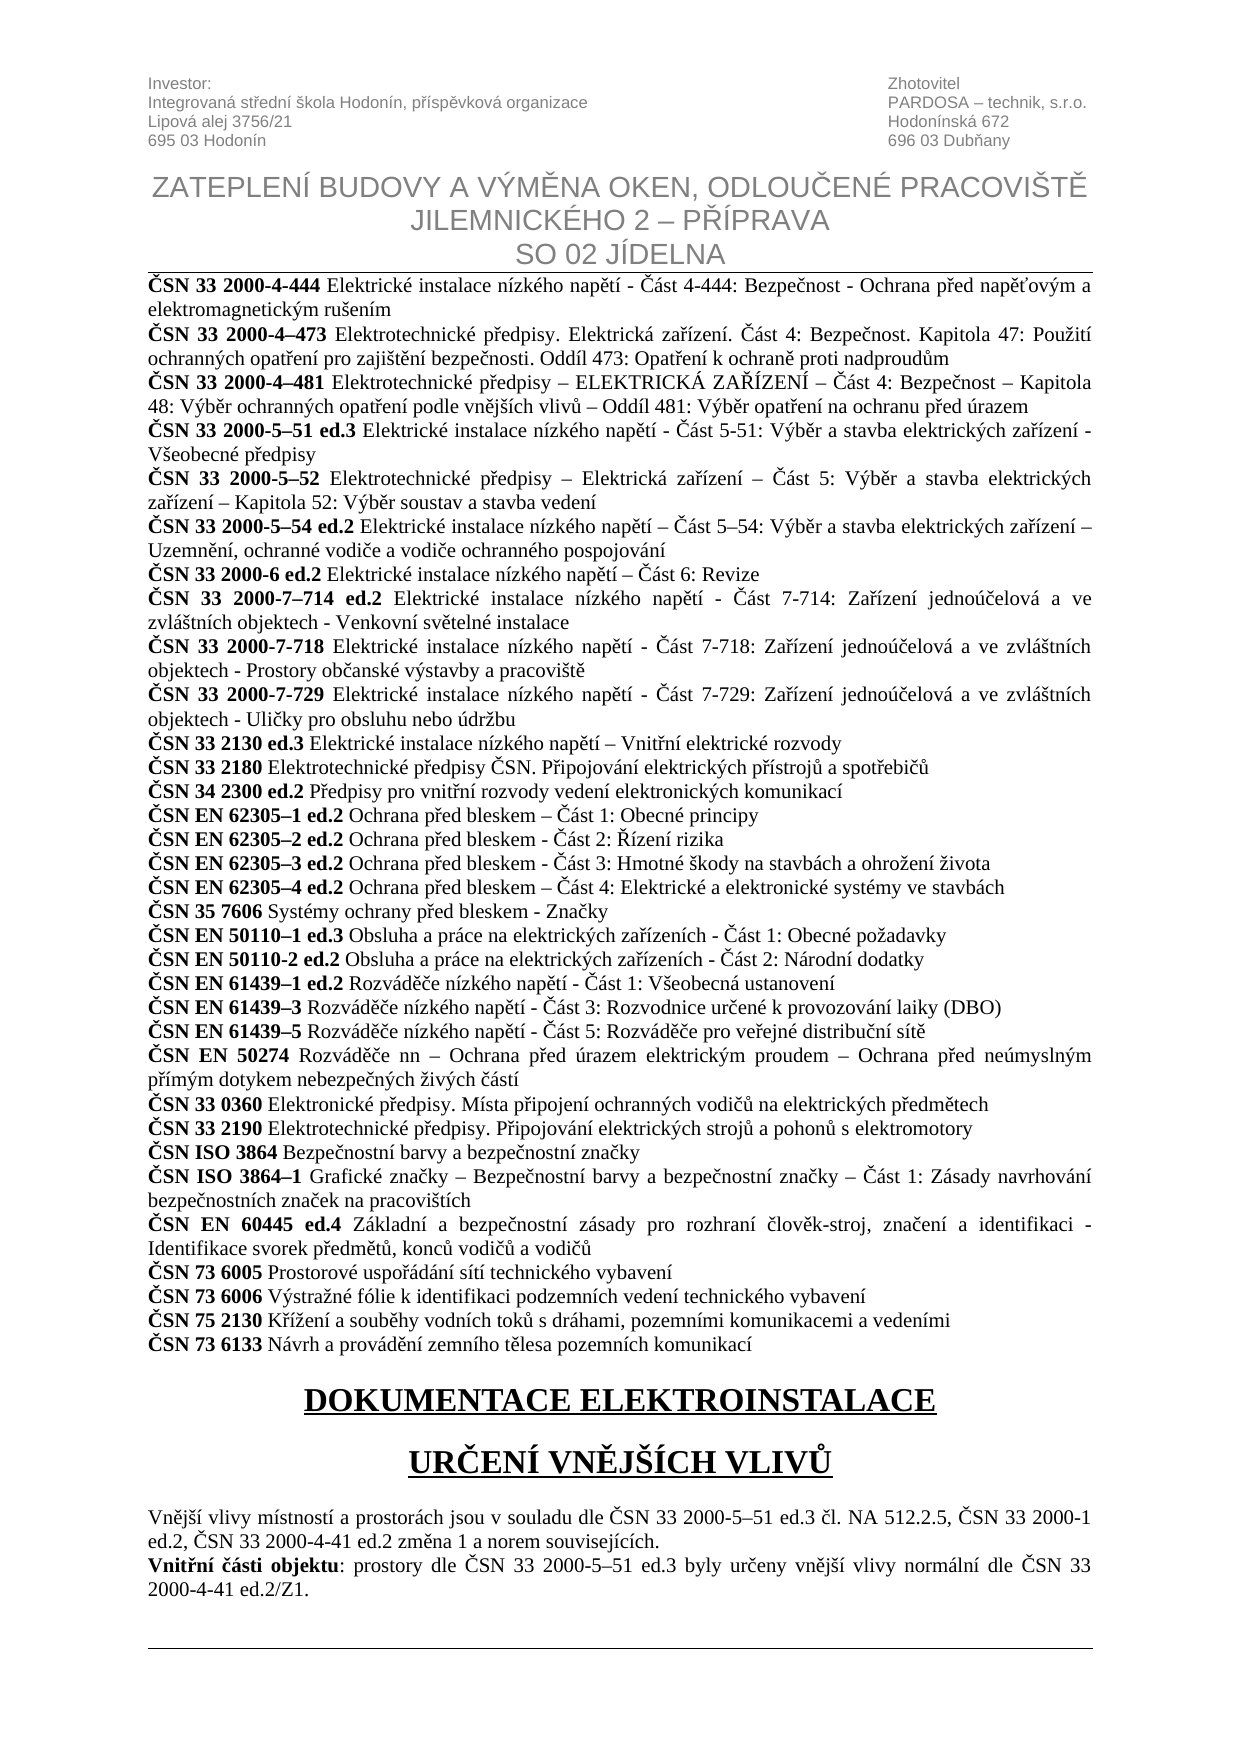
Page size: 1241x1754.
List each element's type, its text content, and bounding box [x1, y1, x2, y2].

text URČENÍ VNĚJŠÍCH VLIVŮ [148, 1443, 1093, 1481]
text ČSN EN 61439–1 ed.2 Rozváděče nízkého napětí - Část 1: Všeobecná ustanovení [148, 971, 1093, 995]
text ČSN EN 50110–1 ed.3 Obsluha a práce na elektrických zařízeních - Část 1: Obecné požadavky [148, 923, 1093, 947]
text ČSN EN 61439–3 Rozváděče nízkého napětí - Část 3: Rozvodnice určené k provozování laiky (DBO) [148, 995, 1093, 1019]
text ČSN EN 62305–1 ed.2 Ochrana před bleskem – Část 1: Obecné principy [148, 803, 1093, 827]
text ČSN 34 2300 ed.2 Předpisy pro vnitřní rozvody vedení elektronických komunikací [148, 779, 1093, 803]
text ČSN 33 2000-4-444 Elektrické instalace nízkého napětí - Část 4-444: Bezpečnost - Ochrana před napěťovým a elektromagnetickým rušením [148, 273, 1093, 321]
text Vnitřní části objektu: prostory dle ČSN 33 2000-5–51 ed.3 byly určeny vnější vlivy normální dle ČSN 33 2000-4-41 ed.2/Z1. [148, 1553, 1093, 1601]
text ČSN EN 50274 Rozváděče nn – Ochrana před úrazem elektrickým proudem – Ochrana před neúmyslným přímým dotykem nebezpečných živých částí [148, 1043, 1093, 1091]
text ČSN 33 2130 ed.3 Elektrické instalace nízkého napětí – Vnitřní elektrické rozvody [148, 731, 1093, 754]
text ČSN 35 7606 Systémy ochrany před bleskem - Značky [148, 899, 1093, 923]
text ČSN 33 2190 Elektrotechnické předpisy. Připojování elektrických strojů a pohonů s elektromotory [148, 1116, 1093, 1139]
text ČSN 33 2000-4–473 Elektrotechnické předpisy. Elektrická zařízení. Část 4: Bezpečnost. Kapitola 47: Použití ochranných opatření pro zajištění bezpečnosti. Oddíl 473: Opatření k ochraně proti nadproudům [148, 321, 1093, 369]
text ČSN 73 6006 Výstražné fólie k identifikaci podzemních vedení technického vybavení [148, 1284, 1093, 1308]
text ČSN 33 2000-5–51 ed.3 Elektrické instalace nízkého napětí - Část 5-51: Výběr a stavba elektrických zařízení - Všeobecné předpisy [148, 418, 1093, 466]
text ČSN EN 62305–4 ed.2 Ochrana před bleskem – Část 4: Elektrické a elektronické systémy ve stavbách [148, 875, 1093, 899]
text ČSN 75 2130 Křížení a souběhy vodních toků s dráhami, pozemními komunikacemi a vedeními [148, 1308, 1093, 1332]
text ČSN EN 50110-2 ed.2 Obsluha a práce na elektrických zařízeních - Část 2: Národní dodatky [148, 947, 1093, 971]
text ČSN EN 62305–2 ed.2 Ochrana před bleskem - Část 2: Řízení rizika [148, 827, 1093, 851]
text ČSN 73 6133 Návrh a provádění zemního tělesa pozemních komunikací [148, 1332, 1093, 1356]
text ČSN 33 0360 Elektronické předpisy. Místa připojení ochranných vodičů na elektrických předmětech [148, 1091, 1093, 1116]
text ČSN ISO 3864–1 Grafické značky – Bezpečnostní barvy a bezpečnostní značky – Část 1: Zásady navrhování bezpečnostních značek na pracovištích [148, 1164, 1093, 1212]
text ČSN EN 61439–5 Rozváděče nízkého napětí - Část 5: Rozváděče pro veřejné distribuční sítě [148, 1019, 1093, 1043]
text ČSN 33 2000-4–481 Elektrotechnické předpisy – ELEKTRICKÁ ZAŘÍZENÍ – Část 4: Bezpečnost – Kapitola 48: Výběr ochranných opatření podle vnějších vlivů – Oddíl 481: Výběr opatření na ochranu před úrazem [148, 369, 1093, 418]
text ČSN 33 2000-7–714 ed.2 Elektrické instalace nízkého napětí - Část 7-714: Zařízení jednoúčelová a ve zvláštních objektech - Venkovní světelné instalace [148, 586, 1093, 634]
text ČSN 73 6005 Prostorové uspořádání sítí technického vybavení [148, 1260, 1093, 1284]
text ČSN EN 62305–3 ed.2 Ochrana před bleskem - Část 3: Hmotné škody na stavbách a ohrožení života [148, 851, 1093, 875]
subtitle DOKUMENTACE ELEKTROINSTALACE [148, 1380, 1093, 1418]
text ČSN 33 2000-5–52 Elektrotechnické předpisy – Elektrická zařízení – Část 5: Výběr a stavba elektrických zařízení – Kapitola 52: Výběr soustav a stavba vedení [148, 466, 1093, 514]
text ČSN ISO 3864 Bezpečnostní barvy a bezpečnostní značky [148, 1139, 1093, 1164]
text Vnější vlivy místností a prostorách jsou v souladu dle ČSN 33 2000-5–51 ed.3 čl. NA 512.2.5, ČSN 33 2000-1 ed.2, ČSN 33 2000-4-41 ed.2 změna 1 a norem souvisejících. [148, 1505, 1093, 1553]
text ČSN 33 2000-6 ed.2 Elektrické instalace nízkého napětí – Část 6: Revize [148, 562, 1093, 586]
text ČSN 33 2180 Elektrotechnické předpisy ČSN. Připojování elektrických přístrojů a spotřebičů [148, 754, 1093, 779]
text ČSN 33 2000-5–54 ed.2 Elektrické instalace nízkého napětí – Část 5–54: Výběr a stavba elektrických zařízení – Uzemnění, ochranné vodiče a vodiče ochranného pospojování [148, 514, 1093, 562]
text ČSN 33 2000-7-718 Elektrické instalace nízkého napětí - Část 7-718: Zařízení jednoúčelová a ve zvláštních objektech - Prostory občanské výstavby a pracoviště [148, 634, 1093, 682]
text ČSN 33 2000-7-729 Elektrické instalace nízkého napětí - Část 7-729: Zařízení jednoúčelová a ve zvláštních objektech - Uličky pro obsluhu nebo údržbu [148, 682, 1093, 731]
text ČSN EN 60445 ed.4 Základní a bezpečnostní zásady pro rozhraní člověk-stroj, značení a identifikaci - Identifikace svorek předmětů, konců vodičů a vodičů [148, 1212, 1093, 1260]
